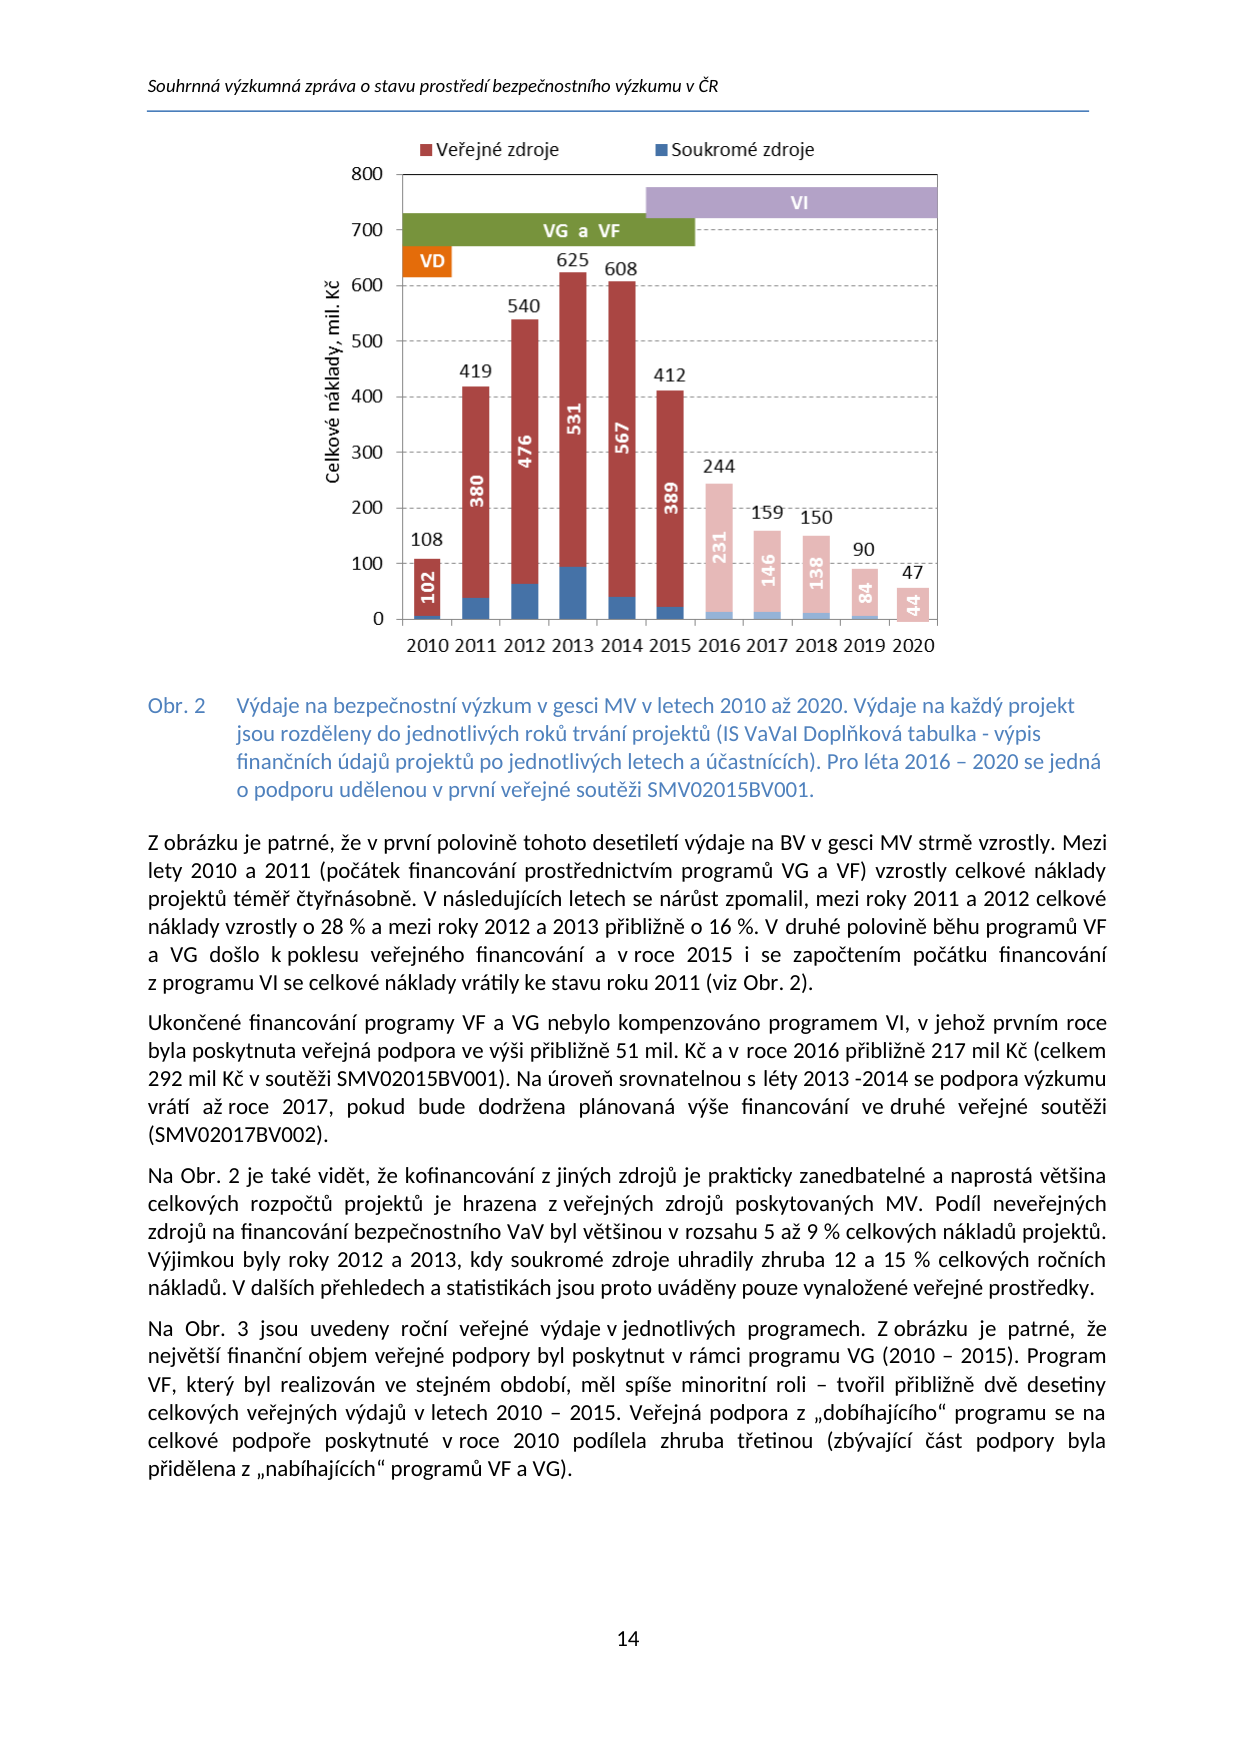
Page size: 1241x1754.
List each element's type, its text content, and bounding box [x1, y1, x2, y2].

text Na obr. 2 je také vidět, že kofinancování z jiných zdrojů je prakticky zanedbatelné a naprostá většina celkových rozpočtů projektů je hrazena z veřejných zdrojů poskytovaných MV. Podíl neveřejných zdrojů na financování bezpečnostního VaV byl většinou v rozsahu 5 až 9 % celkových nákladů projektů. Výjimkou byly roky 2012 a 2013, kdy soukromé zdroje uhradily zhruba 12 a 15 % celkových ročních nákladů. V dalších přehledech a statistikách jsou proto uváděny pouze vynaložené veřejné prostředky. [148, 1161, 1107, 1301]
picture [304, 119, 952, 666]
text Na obr. 3 jsou uvedeny roční veřejné výdaje v jednotlivých programech. Z obrázku je patrné, že největší finanční objem veřejné podpory byl poskytnut v rámci programu VG (2010 – 2015). Program VF, který byl realizován ve stejném období, měl spíše minoritní roli – tvořil přibližně dvě desetiny celkových veřejných výdajů v letech 2010 – 2015. Veřejná podpora z „dobíhajícího“ programu se na celkové podpoře poskytnuté v roce 2010 podílela zhruba třetinou (zbývající část podpory byla přidělena z „nabíhajících“ programů VF a VG). [148, 1314, 1107, 1482]
text Ukončené financování programy VF a VG nebylo kompenzováno programem VI, v jehož prvním roce byla poskytnuta veřejná podpora ve výši přibližně 51 mil. Kč a v roce 2016 přibližně 217 mil Kč (celkem 292 mil Kč v soutěži SMV02015BV001). Na úroveň srovnatelnou s léty 2013 -2014 se podpora výzkumu vrátí až roce 2017, pokud bude dodržena plánovaná výše financování ve druhé veřejné soutěži (SMV02017BV002). [148, 1008, 1107, 1148]
text Z obrázku je patrné, že v první polovině tohoto desetiletí výdaje na BV v gesci MV strmě vzrostly. Mezi lety 2010 a 2011 (počátek financování prostřednictvím programů VG a VF) vzrostly celkové náklady projektů téměř čtyřnásobně. V následujících letech se nárůst zpomalil, mezi roky 2011 a 2012 celkové náklady vzrostly o 28 % a mezi roky 2012 a 2013 přibližně o 16 %. V druhé polovině běhu programů VF a VG došlo k poklesu veřejného financování a v roce 2015 i se započtením počátku financování z programu VI se celkové náklady vrátily ke stavu roku 2011 (viz obr. 2). [148, 828, 1107, 996]
text Obr. 2 Výdaje na bezpečnostní výzkum v gesci MV v letech 2010 až 2020. Výdaje na každý projekt jsou rozděleny do jednotlivých roků trvání projektů (IS VaVaI Doplňková tabulka - výpis finančních údajů projektů po jednotlivých letech a účastnících). Pro léta 2016 – 2020 se jedná o podporu udělenou v první veřejné soutěži SMV02015BV001. [148, 691, 1107, 803]
